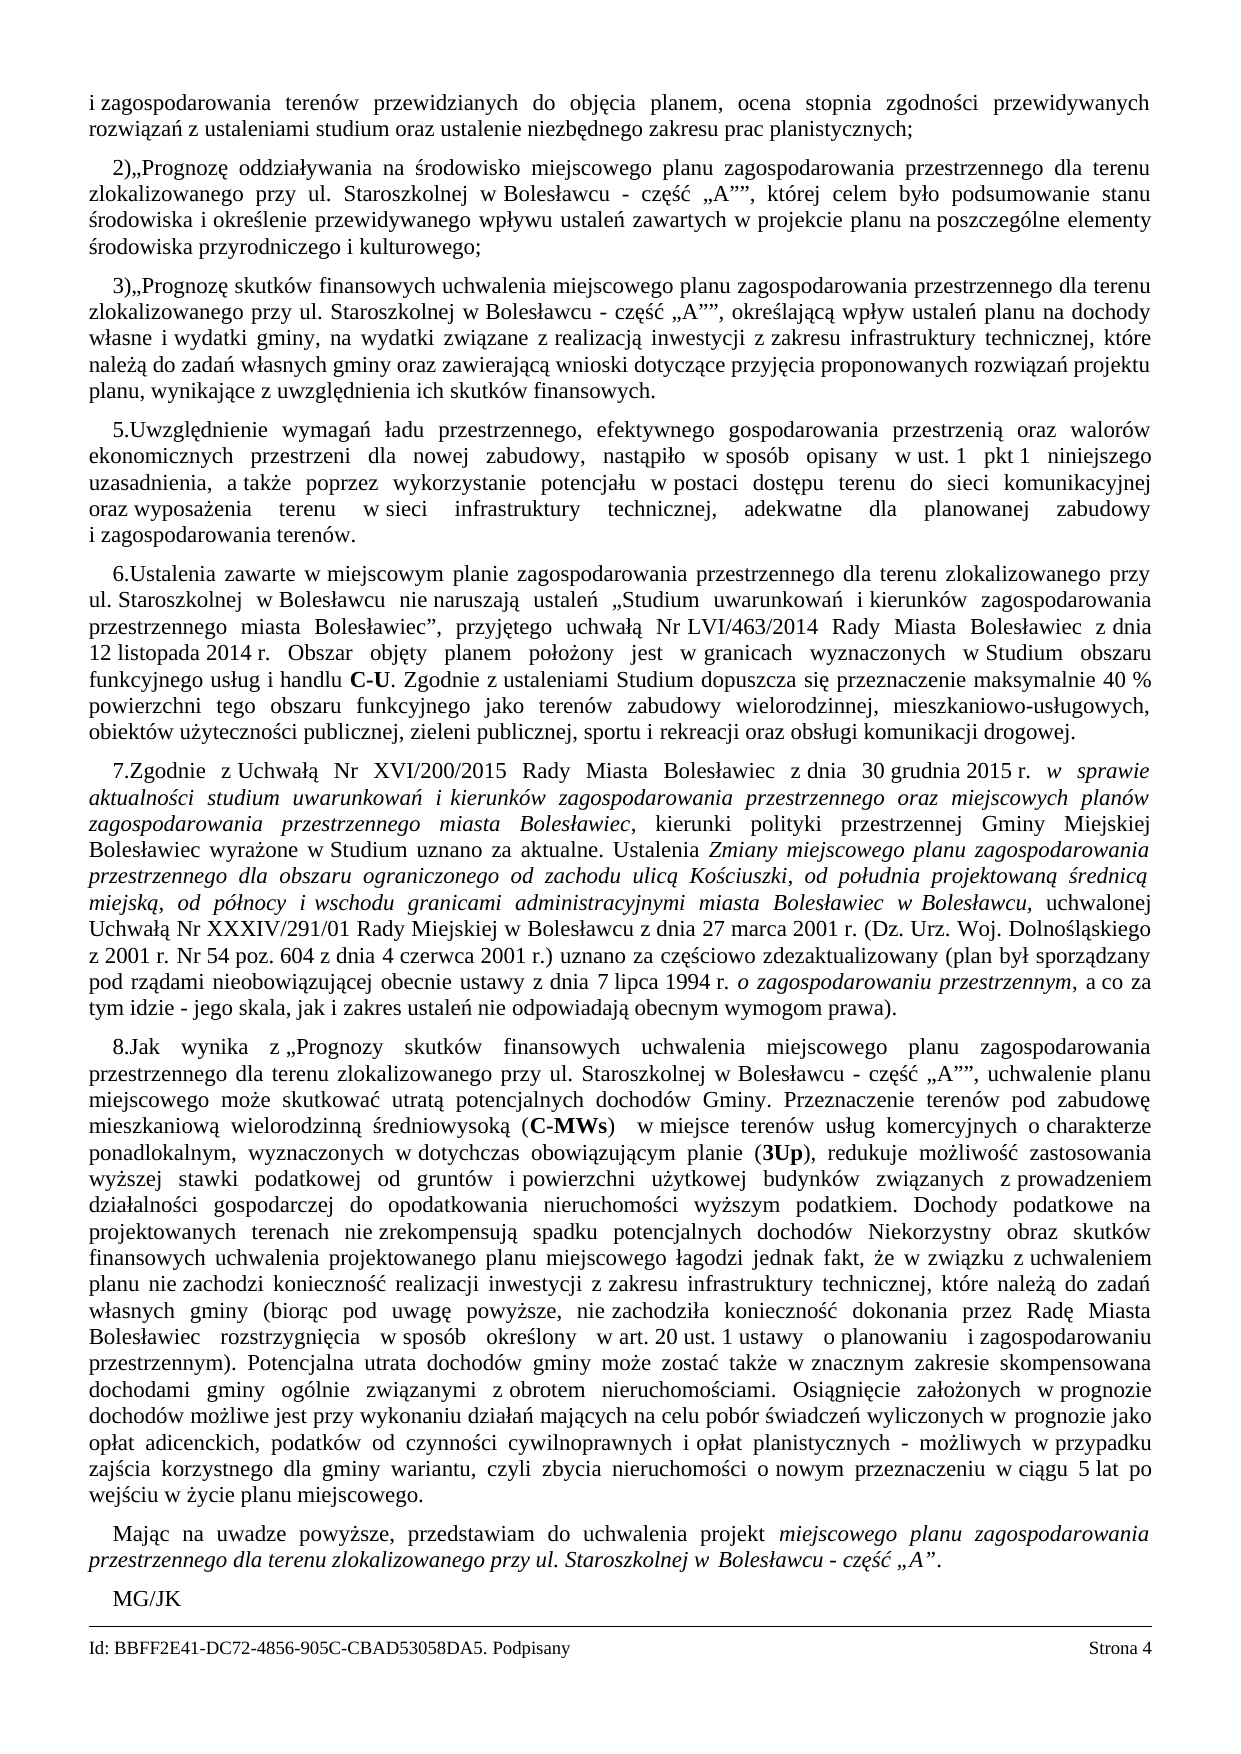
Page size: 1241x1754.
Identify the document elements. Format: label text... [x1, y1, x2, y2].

text 3)„Prognozę skutków finansowych uchwalenia miejscowego planu zagospodarowania przestrzennego dla terenu zlokalizowanego przy ul. Staroszkolnej w Bolesławcu - część „A””, określającą wpływ ustaleń planu na dochody własne i wydatki gminy, na wydatki związane z realizacją inwestycji z zakresu infrastruktury technicznej, które należą do zadań własnych gminy oraz zawierającą wnioski dotyczące przyjęcia proponowanych rozwiązań projektu planu, wynikające z uwzględnienia ich skutków finansowych. [88, 272, 1152, 403]
text Mając na uwadze powyższe, przedstawiam do uchwalenia projekt miejscowego planu zagospodarowania przestrzennego dla terenu zlokalizowanego przy ul. Staroszkolnej w Bolesławcu - część „A”. [88, 1520, 1152, 1573]
text 6.Ustalenia zawarte w miejscowym planie zagospodarowania przestrzennego dla terenu zlokalizowanego przy ul. Staroszkolnej w Bolesławcu nie naruszają ustaleń „Studium uwarunkowań i kierunków zagospodarowania przestrzennego miasta Bolesławiec”, przyjętego uchwałą Nr LVI/463/2014 Rady Miasta Bolesławiec z dnia 12 listopada 2014 r. Obszar objęty planem położony jest w granicach wyznaczonych w Studium obszaru funkcyjnego usług i handlu C-U. Zgodnie z ustaleniami Studium dopuszcza się przeznaczenie maksymalnie 40 % powierzchni tego obszaru funkcyjnego jako terenów zabudowy wielorodzinnej, mieszkaniowo-usługowych, obiektów użyteczności publicznej, zieleni publicznej, sportu i rekreacji oraz obsługi komunikacji drogowej. [88, 560, 1152, 745]
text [88, 88, 1152, 141]
text 5.Uwzględnienie wymagań ładu przestrzennego, efektywnego gospodarowania przestrzenią oraz walorów ekonomicznych przestrzeni dla nowej zabudowy, nastąpiło w sposób opisany w ust. 1 pkt 1 niniejszego uzasadnienia, a także poprzez wykorzystanie potencjału w postaci dostępu terenu do sieci komunikacyjnej oraz wyposażenia terenu w sieci infrastruktury technicznej, adekwatne dla planowanej zabudowy i zagospodarowania terenów. [88, 416, 1152, 548]
text MG/JK [88, 1585, 1152, 1612]
text 8.Jak wynika z „Prognozy skutków finansowych uchwalenia miejscowego planu zagospodarowania przestrzennego dla terenu zlokalizowanego przy ul. Staroszkolnej w Bolesławcu - część „A””, uchwalenie planu miejscowego może skutkować utratą potencjalnych dochodów Gminy. Przeznaczenie terenów pod zabudowę mieszkaniową wielorodzinną średniowysoką (C-MWs) w miejsce terenów usług komercyjnych o charakterze ponadlokalnym, wyznaczonych w dotychczas obowiązującym planie (3Up), redukuje możliwość zastosowania wyższej stawki podatkowej od gruntów i powierzchni użytkowej budynków związanych z prowadzeniem działalności gospodarczej do opodatkowania nieruchomości wyższym podatkiem. Dochody podatkowe na projektowanych terenach nie zrekompensują spadku potencjalnych dochodów Niekorzystny obraz skutków finansowych uchwalenia projektowanego planu miejscowego łagodzi jednak fakt, że w związku z uchwaleniem planu nie zachodzi konieczność realizacji inwestycji z zakresu infrastruktury technicznej, które należą do zadań własnych gminy (biorąc pod uwagę powyższe, nie zachodziła konieczność dokonania przez Radę Miasta Bolesławiec rozstrzygnięcia w sposób określony w art. 20 ust. 1 ustawy o planowaniu i zagospodarowaniu przestrzennym). Potencjalna utrata dochodów gminy może zostać także w znacznym zakresie skompensowana dochodami gminy ogólnie związanymi z obrotem nieruchomościami. Osiągnięcie założonych w prognozie dochodów możliwe jest przy wykonaniu działań mających na celu pobór świadczeń wyliczonych w prognozie jako opłat adicenckich, podatków od czynności cywilnoprawnych i opłat planistycznych - możliwych w przypadku zajścia korzystnego dla gminy wariantu, czyli zbycia nieruchomości o nowym przeznaczeniu w ciągu 5 lat po wejściu w życie planu miejscowego. [88, 1033, 1152, 1508]
text 7.Zgodnie z Uchwałą Nr XVI/200/2015 Rady Miasta Bolesławiec z dnia 30 grudnia 2015 r. w sprawie aktualności studium uwarunkowań i kierunków zagospodarowania przestrzennego oraz miejscowych planów zagospodarowania przestrzennego miasta Bolesławiec, kierunki polityki przestrzennej Gminy Miejskiej Bolesławiec wyrażone w Studium uznano za aktualne. Ustalenia Zmiany miejscowego planu zagospodarowania przestrzennego dla obszaru ograniczonego od zachodu ulicą Kościuszki, od południa projektowaną średnicą miejską, od północy i wschodu granicami administracyjnymi miasta Bolesławiec w Bolesławcu, uchwalonej Uchwałą Nr XXXIV/291/01 Rady Miejskiej w Bolesławcu z dnia 27 marca 2001 r. (Dz. Urz. Woj. Dolnośląskiego z 2001 r. Nr 54 poz. 604 z dnia 4 czerwca 2001 r.) uznano za częściowo zdezaktualizowany (plan był sporządzany pod rządami nieobowiązującej obecnie ustawy z dnia 7 lipca 1994 r. o zagospodarowaniu przestrzennym, a co za tym idzie - jego skala, jak i zakres ustaleń nie odpowiadają obecnym wymogom prawa). [88, 757, 1152, 1021]
text 2)„Prognozę oddziaływania na środowisko miejscowego planu zagospodarowania przestrzennego dla terenu zlokalizowanego przy ul. Staroszkolnej w Bolesławcu - część „A””, której celem było podsumowanie stanu środowiska i określenie przewidywanego wpływu ustaleń zawartych w projekcie planu na poszczególne elementy środowiska przyrodniczego i kulturowego; [88, 154, 1152, 259]
